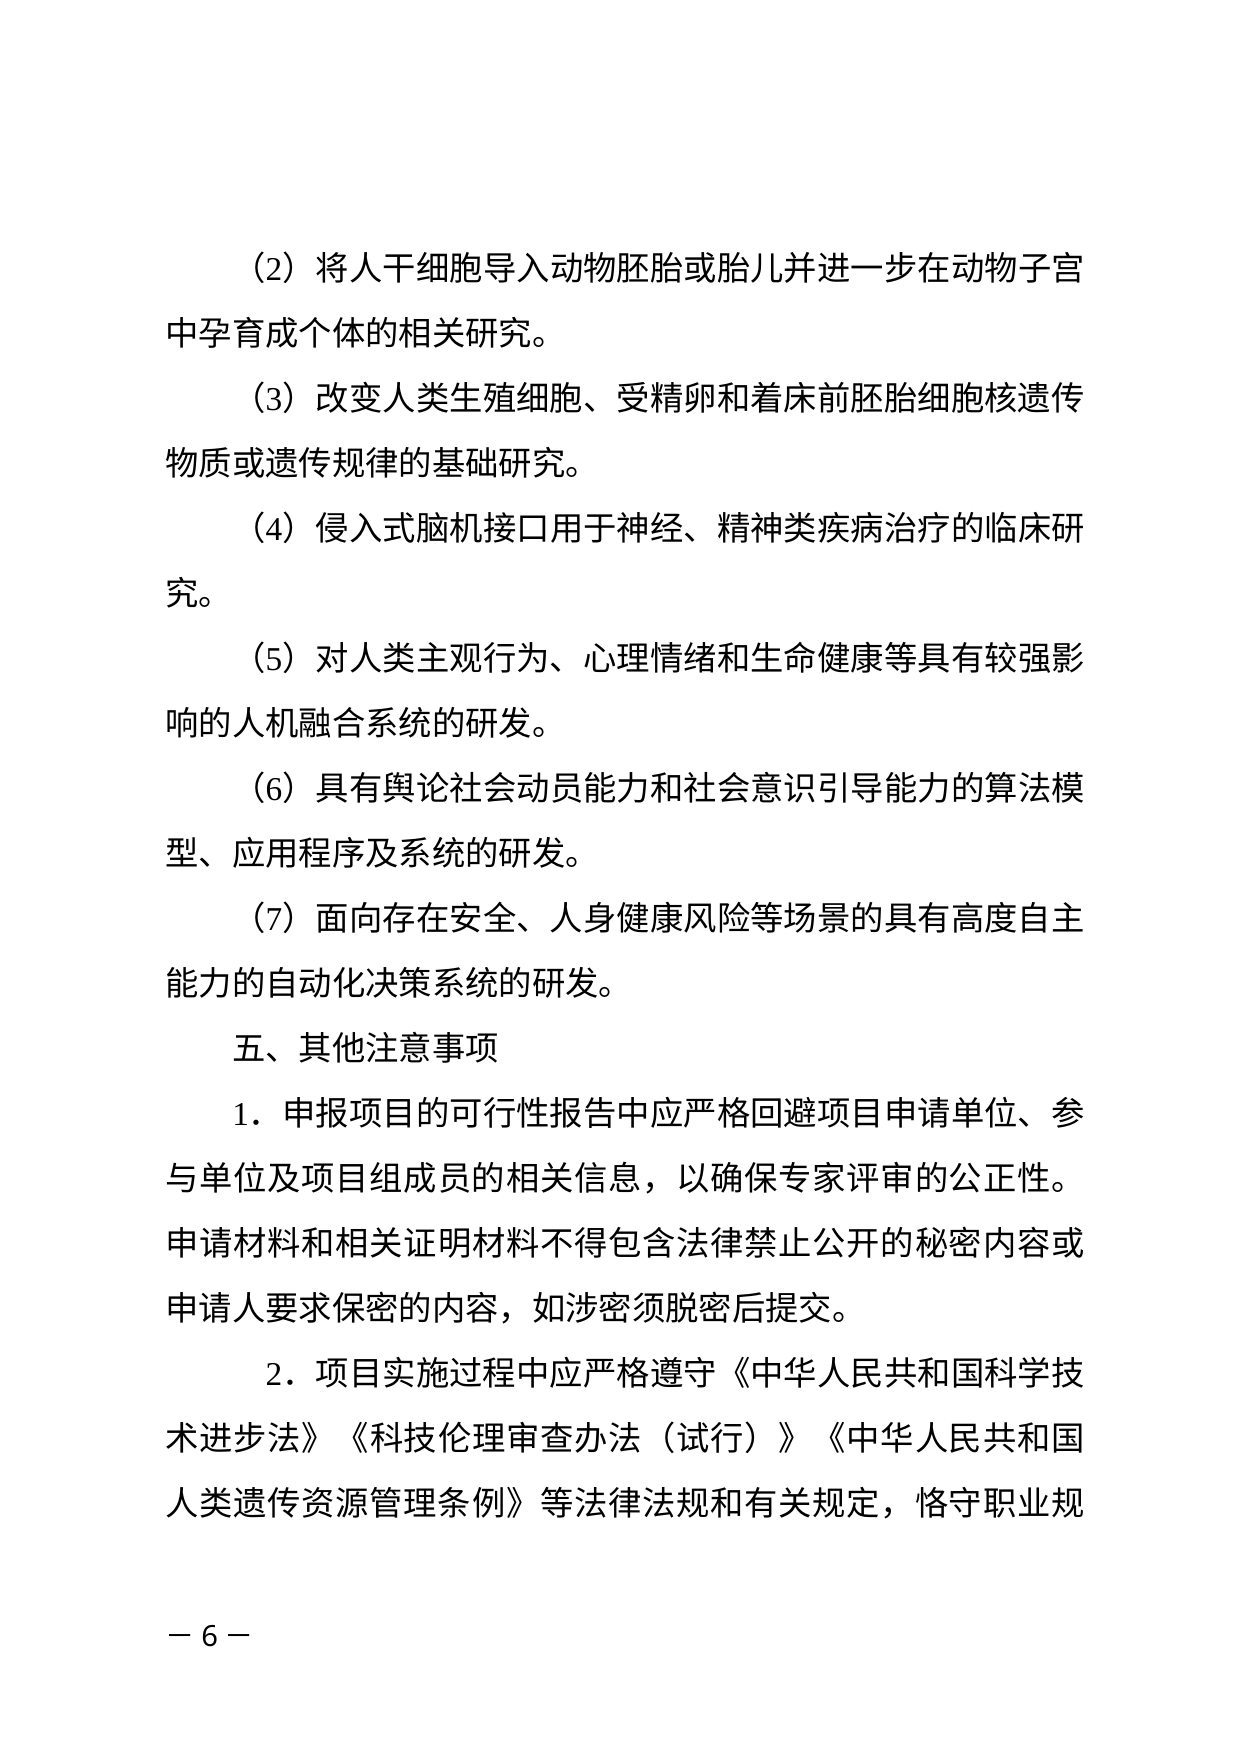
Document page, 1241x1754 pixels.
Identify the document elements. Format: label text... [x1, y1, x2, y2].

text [165, 1338, 1087, 1533]
text （2）将人干细胞导入动物胚胎或胎儿并进一步在动物子宫中孕育成个体的相关研究。 [165, 233, 1087, 363]
text （5）对人类主观行为、心理情绪和生命健康等具有较强影响的人机融合系统的研发。 [165, 623, 1087, 753]
text （3）改变人类生殖细胞、受精卵和着床前胚胎细胞核遗传物质或遗传规律的基础研究。 [165, 363, 1087, 493]
text 1．申报项目的可行性报告中应严格回避项目申请单位、参与单位及项目组成员的相关信息，以确保专家评审的公正性。申请材料和相关证明材料不得包含法律禁止公开的秘密内容或申请人要求保密的内容，如涉密须脱密后提交。 [165, 1078, 1087, 1338]
text （7）面向存在安全、人身健康风险等场景的具有高度自主能力的自动化决策系统的研发。 [165, 883, 1087, 1013]
text 五、其他注意事项 [165, 1013, 1087, 1078]
text （6）具有舆论社会动员能力和社会意识引导能力的算法模型、应用程序及系统的研发。 [165, 753, 1087, 883]
text （4）侵入式脑机接口用于神经、精神类疾病治疗的临床研究。 [165, 493, 1087, 623]
